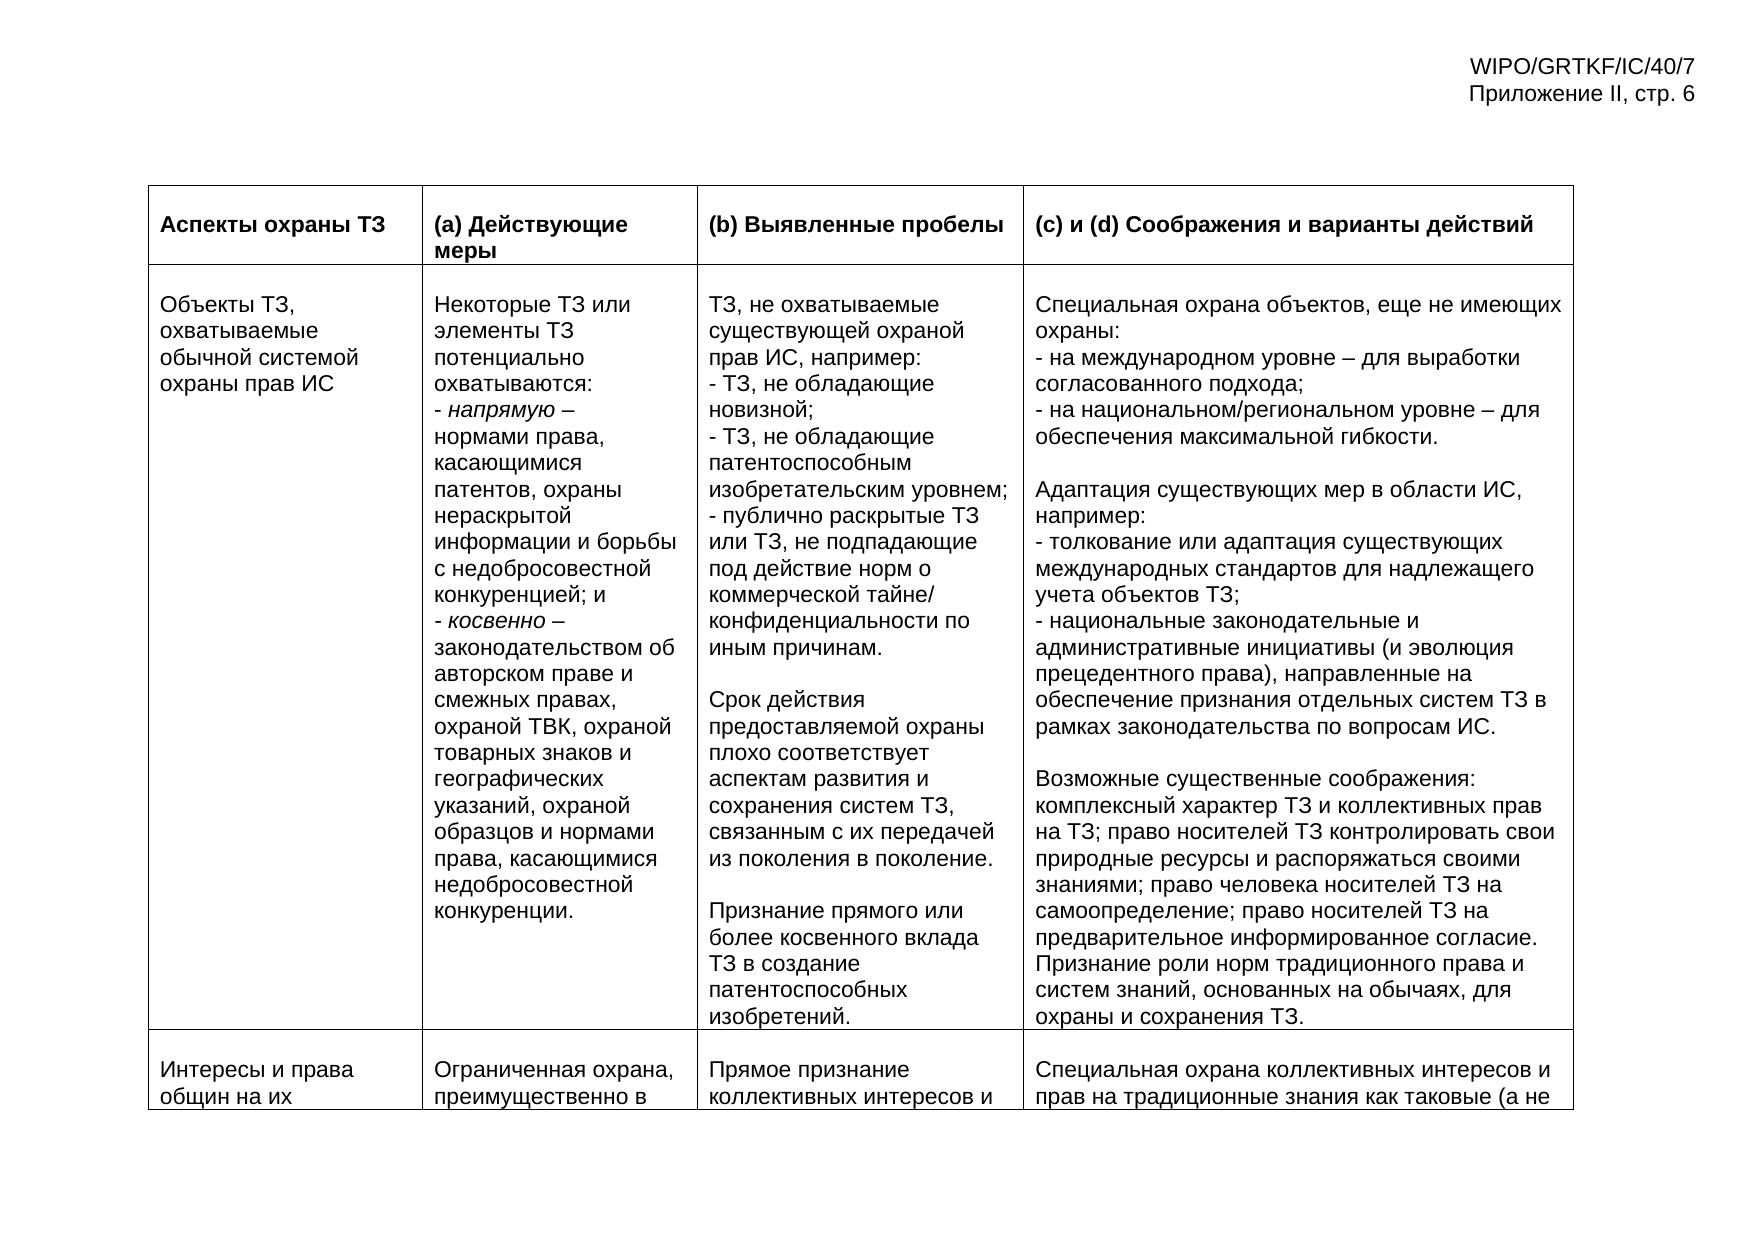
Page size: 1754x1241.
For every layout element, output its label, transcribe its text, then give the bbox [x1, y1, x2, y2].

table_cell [1024, 1030, 1573, 1109]
table_cell Специальная охрана объектов, еще не имеющих охраны: - на международном уровне – для выработки согласованного подхода; - на национальном/региональном уровне – для обеспечения максимальной гибкости. Адаптация существующих мер в области ИС, например: - толкование или адаптация существующих международных стандартов для надлежащего учета объектов ТЗ; - национальные законодательные и административные инициативы (и эволюция прецедентного права), направленные на обеспечение признания отдельных систем ТЗ в рамках законодательства по вопросам ИС. Возможные существенные соображения: комплексный характер ТЗ и коллективных прав на ТЗ; право носителей ТЗ контролировать свои природные ресурсы и распоряжаться своими знаниями; право человека носителей ТЗ на самоопределение; право носителей ТЗ на предварительное информированное согласие. Признание роли норм традиционного права и систем знаний, основанных на обычаях, для охраны и сохранения ТЗ. [1024, 265, 1573, 1029]
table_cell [698, 1030, 1023, 1109]
table_cell Некоторые ТЗ или элементы ТЗ потенциально охватываются: - напрямую – нормами права, касающимися патентов, охраны нераскрытой информации и борьбы с недобросовестной конкуренцией; и - косвенно – законодательством об авторском праве и смежных правах, охраной ТВК, охраной товарных знаков и географических указаний, охраной образцов и нормами права, касающимися недобросовестной конкуренции. [423, 265, 697, 1029]
table_header (a) Действующие меры [423, 186, 697, 264]
table_header (c) и (d) Соображения и варианты действий [1024, 186, 1573, 264]
table_cell ТЗ, не охватываемые существующей охраной прав ИС, например: - ТЗ, не обладающие новизной; - ТЗ, не обладающие патентоспособным изобретательским уровнем; - публично раскрытые ТЗ или ТЗ, не подпадающие под действие норм о коммерческой тайне/ конфиденциальности по иным причинам. Срок действия предоставляемой охраны плохо соответствует аспектам развития и сохранения систем ТЗ, связанным с их передачей из поколения в поколение. Признание прямого или более косвенного вклада ТЗ в создание патентоспособных изобретений. [698, 265, 1023, 1029]
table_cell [149, 1030, 422, 1109]
table_header (b) Выявленные пробелы [698, 186, 1023, 264]
table_header Аспекты охраны ТЗ [149, 186, 422, 264]
table_cell Объекты ТЗ, охватываемые обычной системой охраны прав ИС [149, 265, 422, 1029]
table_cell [423, 1030, 697, 1109]
